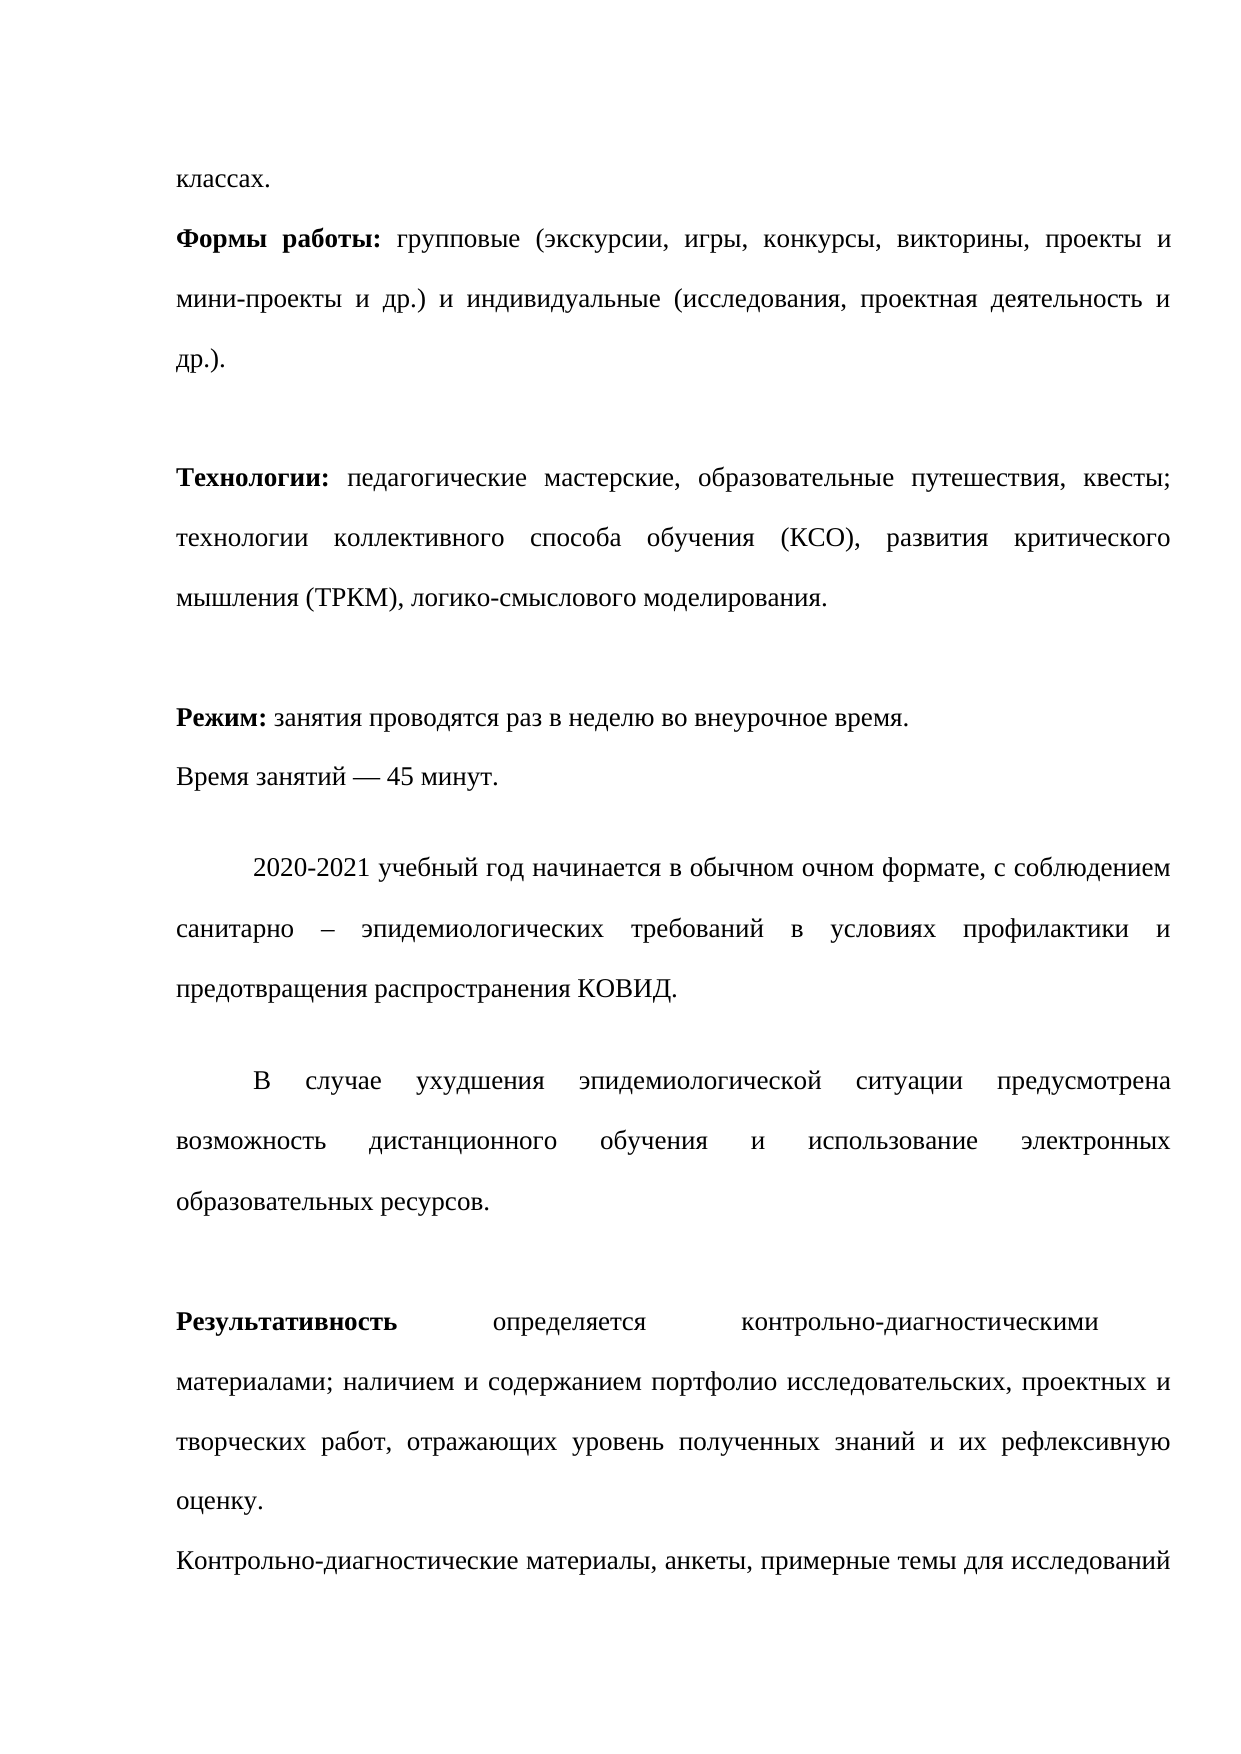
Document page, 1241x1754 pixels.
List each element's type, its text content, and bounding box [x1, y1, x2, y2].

text Технологии: педагогические мастерские, образовательные путешествия, квесты; технологии коллективного способа обучения (КСО), развития критического мышления (ТРКМ), логико-смыслового моделирования. [176, 462, 1172, 612]
text Формы работы: групповые (экскурсии, игры, конкурсы, викторины, проекты и мини-проекты и др.) и индивидуальные (исследования, проектная деятельность и др.). [176, 222, 1172, 373]
text Время занятий — 45 минут. [176, 761, 1172, 792]
text Режим: занятия проводятся раз в неделю во внеурочное время. [176, 701, 1172, 732]
text материалами; наличием и содержанием портфолио исследовательских, проектных и творческих работ, отражающих уровень полученных знаний и их рефлексивную оценку. [176, 1365, 1172, 1516]
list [176, 163, 1172, 194]
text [176, 1544, 1172, 1575]
text 2020-2021 учебный год начинается в обычном очном формате, с соблюдением санитарно – эпидемиологических требований в условиях профилактики и предотвращения распространения КОВИД. [176, 852, 1172, 1003]
text Результативность определяется контрольно-диагностическими [176, 1305, 1172, 1336]
text В случае ухудшения эпидемиологической ситуации предусмотрена возможность дистанционного обучения и использование электронных образовательных ресурсов. [176, 1064, 1172, 1216]
